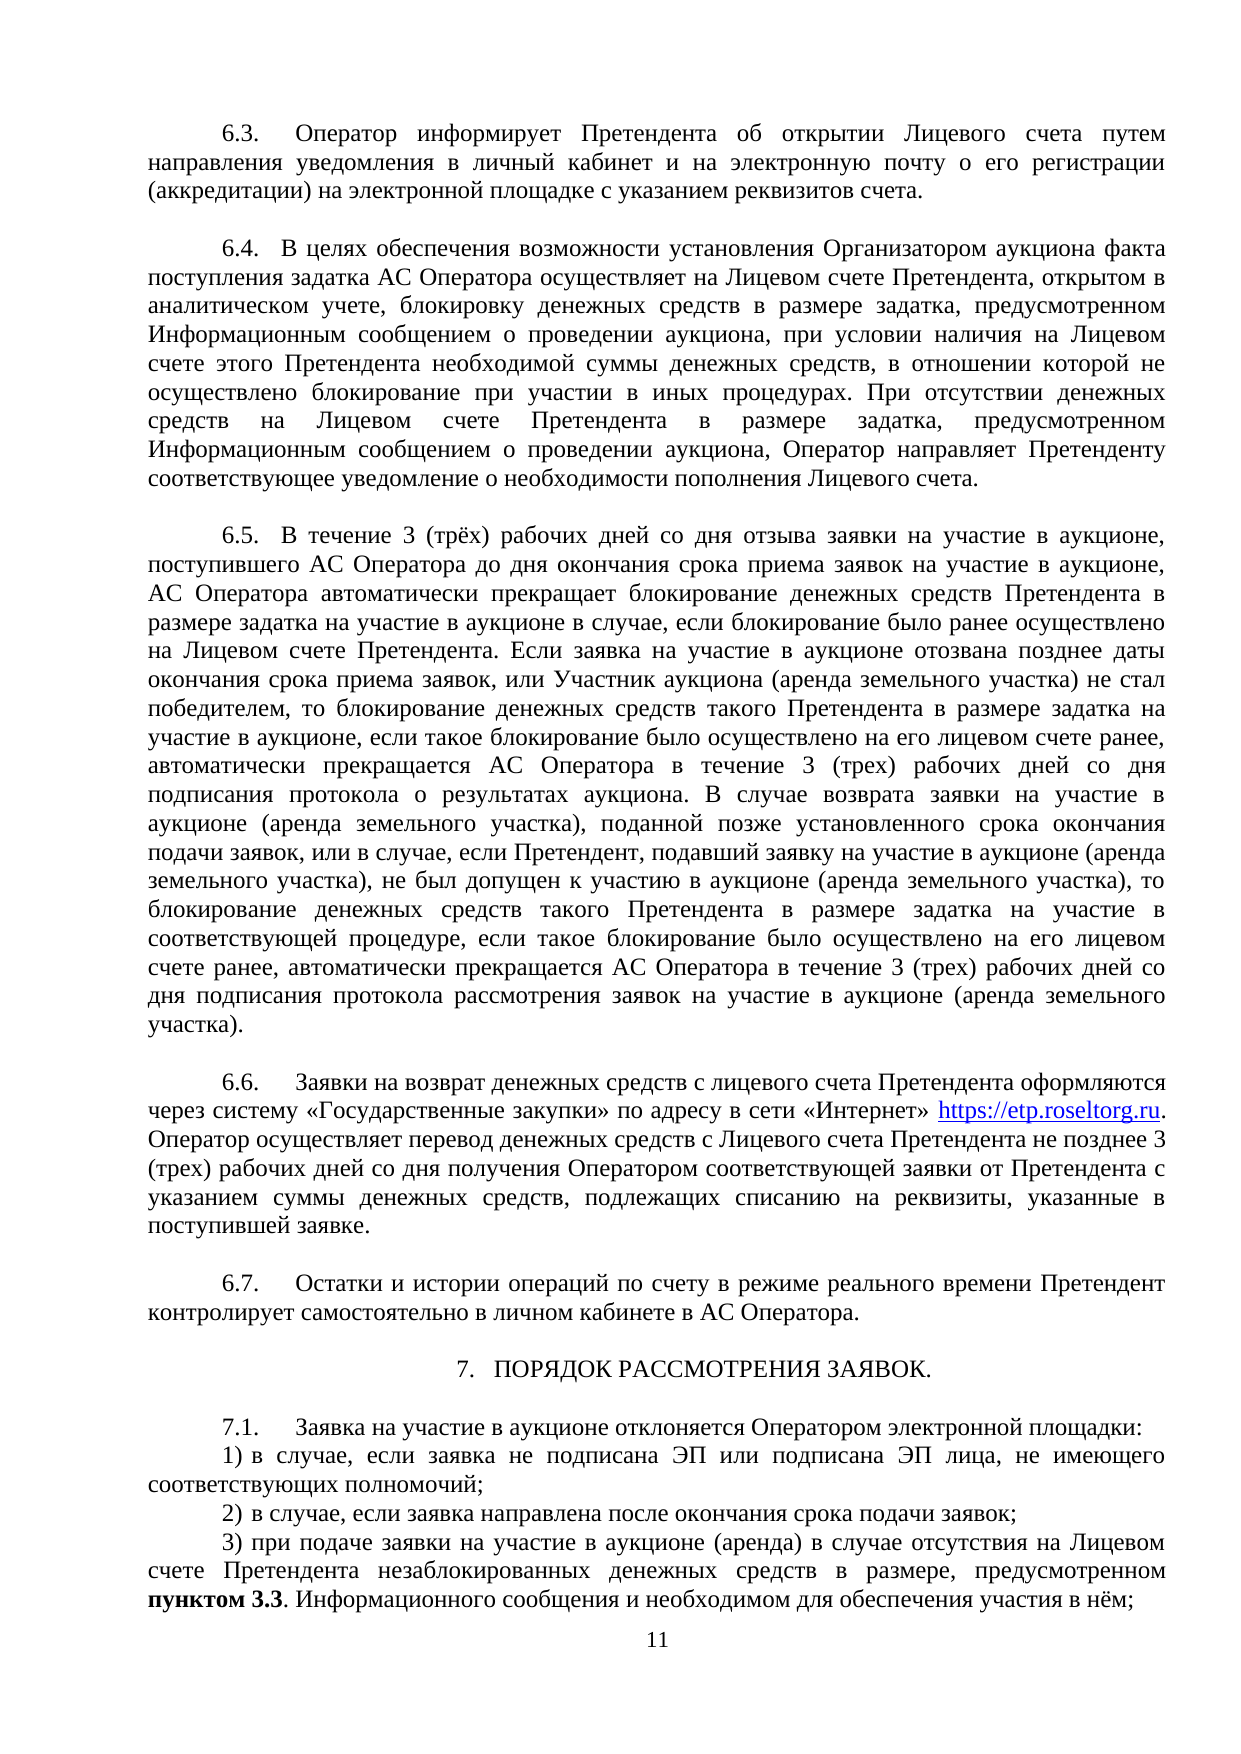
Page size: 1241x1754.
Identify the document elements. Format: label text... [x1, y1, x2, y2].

list ПОРЯДОК РАССМОТРЕНИЯ ЗАЯВОК. [222, 1354, 1167, 1383]
list В целях обеспечения возможности установления Организатором аукциона факта поступления задатка АС Оператора осуществляет на Лицевом счете Претендента, открытом в аналитическом учете, блокировку денежных средств в размере задатка, предусмотренном Информационным сообщением о проведении аукциона, при условии наличия на Лицевом счете этого Претендента необходимой суммы денежных средств, в отношении которой не осуществлено блокирование при участии в иных процедурах. При отсутствии денежных средств на Лицевом счете Претендента в размере задатка, предусмотренном Информационным сообщением о проведении аукциона, Оператор направляет Претенденту соответствующее уведомление о необходимости пополнения Лицевого счета. [148, 233, 1167, 492]
list В течение 3 (трёх) рабочих дней со дня отзыва заявки на участие в аукционе, поступившего АС Оператора до дня окончания срока приема заявок на участие в аукционе, АС Оператора автоматически прекращает блокирование денежных средств Претендента в размере задатка на участие в аукционе в случае, если блокирование было ранее осуществлено на Лицевом счете Претендента. Если заявка на участие в аукционе отозвана позднее даты окончания срока приема заявок, или Участник аукциона (аренда земельного участка) не стал победителем, то блокирование денежных средств такого Претендента в размере задатка на участие в аукционе, если такое блокирование было осуществлено на его лицевом счете ранее, автоматически прекращается АС Оператора в течение 3 (трех) рабочих дней со дня подписания протокола о результатах аукциона. В случае возврата заявки на участие в аукционе (аренда земельного участка), поданной позже установленного срока окончания подачи заявок, или в случае, если Претендент, подавший заявку на участие в аукционе (аренда земельного участка), не был допущен к участию в аукционе (аренда земельного участка), то блокирование денежных средств такого Претендента в размере задатка на участие в соответствующей процедуре, если такое блокирование было осуществлено на его лицевом счете ранее, автоматически прекращается АС Оператора в течение 3 (трех) рабочих дней со дня подписания протокола рассмотрения заявок на участие в аукционе (аренда земельного участка). [148, 521, 1167, 1038]
list Заявка на участие в аукционе отклоняется Оператором электронной площадки: [148, 1412, 1167, 1441]
list в случае, если заявка направлена после окончания срока подачи заявок; [148, 1498, 1167, 1527]
list Остатки и истории операций по счету в режиме реального времени Претендент контролирует самостоятельно в личном кабинете в АС Оператора. [148, 1268, 1167, 1326]
list Заявки на возврат денежных средств с лицевого счета Претендента оформляются через систему «Государственные закупки» по адресу в сети «Интернет» https://etp.roseltorg.ru. Оператор осуществляет перевод денежных средств с Лицевого счета Претендента не позднее 3 (трех) рабочих дней со дня получения Оператором соответствующей заявки от Претендента с указанием суммы денежных средств, подлежащих списанию на реквизиты, указанные в поступившей заявке. [148, 1067, 1167, 1239]
list при подаче заявки на участие в аукционе (аренда) в случае отсутствия на Лицевом счете Претендента незаблокированных денежных средств в размере, предусмотренном пунктом 3.3. Информационного сообщения и необходимом для обеспечения участия в нём; [148, 1527, 1167, 1613]
list в случае, если заявка не подписана ЭП или подписана ЭП лица, не имеющего соответствующих полномочий; [148, 1441, 1167, 1498]
list Оператор информирует Претендента об открытии Лицевого счета путем направления уведомления в личный кабинет и на электронную почту о его регистрации (аккредитации) на электронной площадке с указанием реквизитов счета. [148, 118, 1167, 204]
